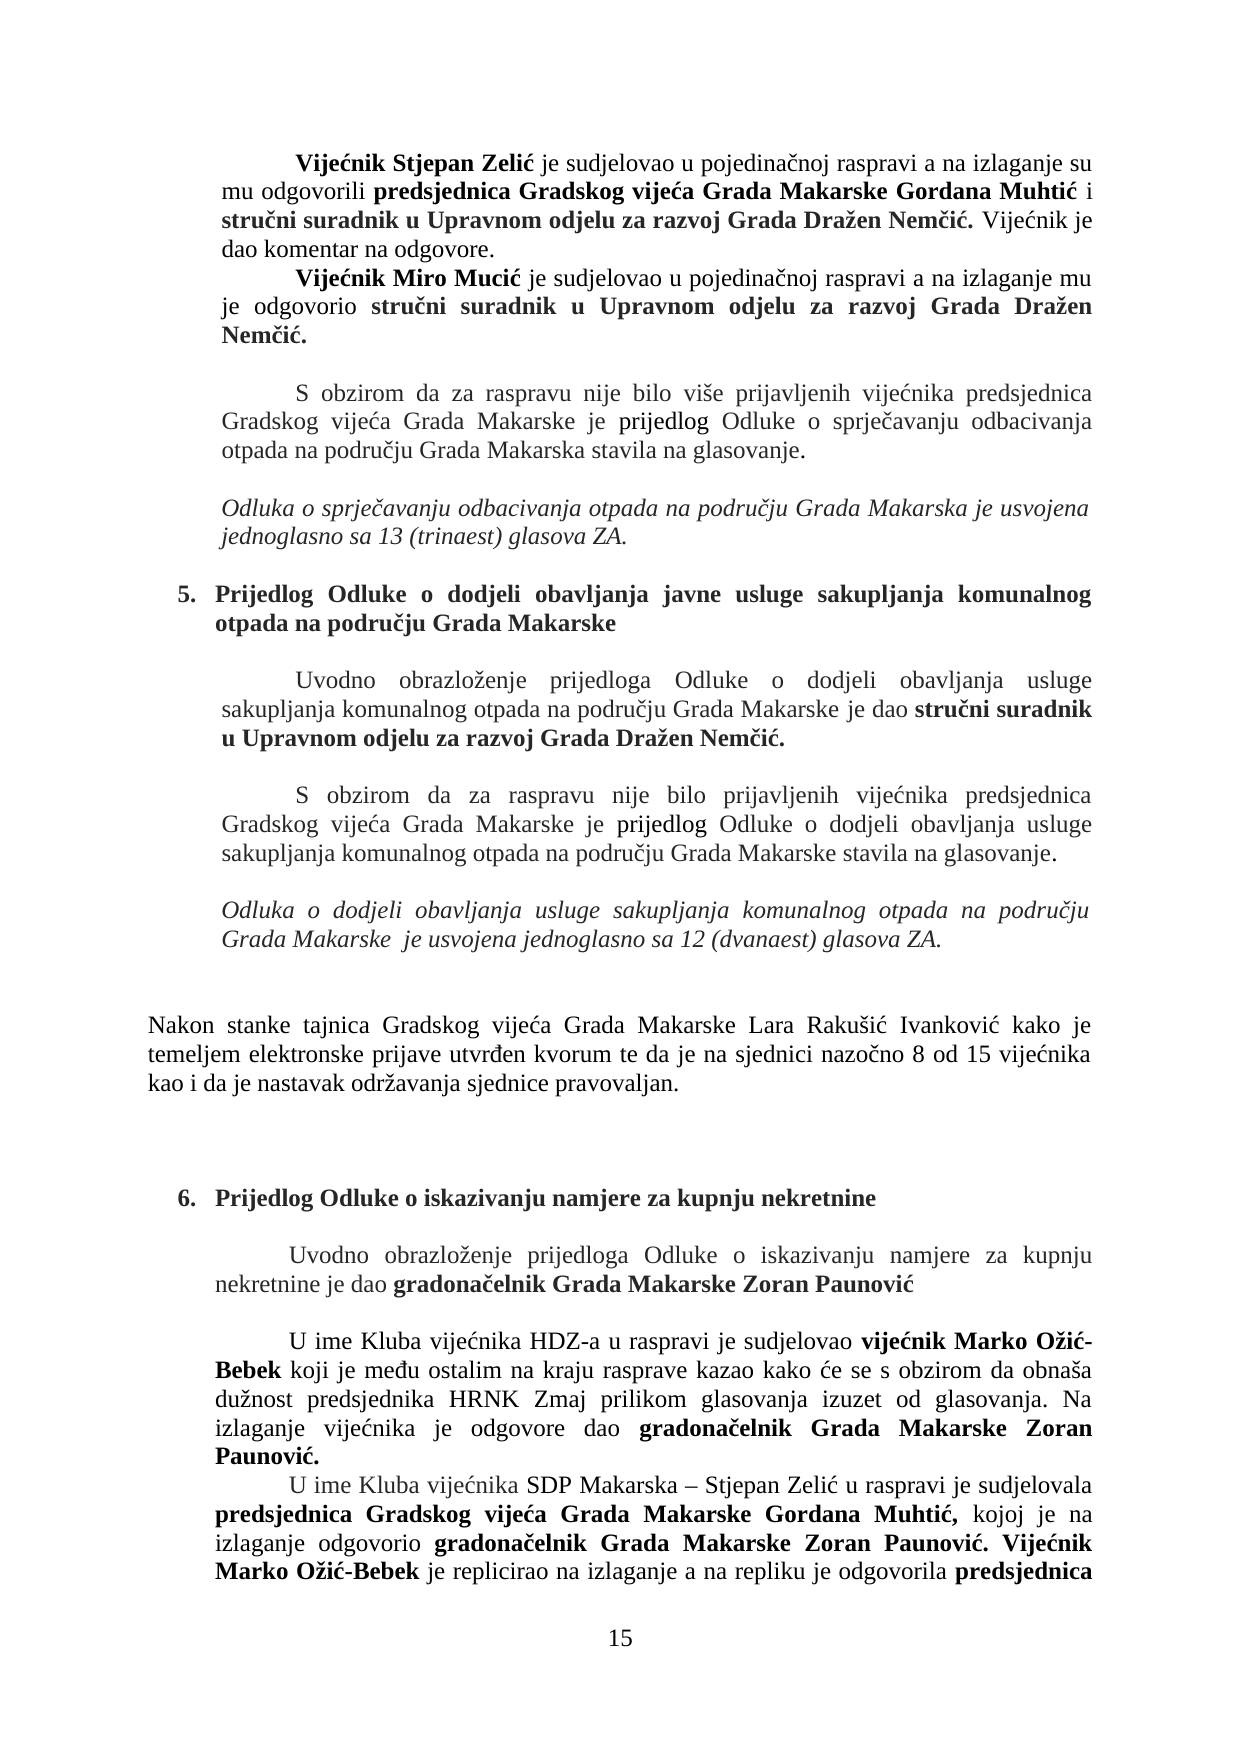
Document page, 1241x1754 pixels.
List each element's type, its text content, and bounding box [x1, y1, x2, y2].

text Uvodno obrazloženje prijedloga Odluke o dodjeli obavljanja usluge sakupljanja komunalnog otpada na području Grada Makarske je dao stručni suradnik u Upravnom odjelu za razvoj Grada Dražen Nemčić. [221, 665, 1093, 751]
list Prijedlog Odluke o dodjeli obavljanja javne usluge sakupljanja komunalnog otpada na području Grada Makarske [177, 579, 1093, 636]
text Vijećnik Miro Mucić je sudjelovao u pojedinačnoj raspravi a na izlaganje mu je odgovorio stručni suradnik u Upravnom odjelu za razvoj Grada Dražen Nemčić. [221, 263, 1093, 349]
text Odluka o sprječavanju odbacivanja otpada na području Grada Makarska je usvojena jednoglasno sa 13 (trinaest) glasova ZA. [221, 493, 1093, 550]
text Uvodno obrazloženje prijedloga Odluke o iskazivanju namjere za kupnju nekretnine je dao gradonačelnik Grada Makarske Zoran Paunović [215, 1240, 1093, 1298]
text Vijećnik Stjepan Zelić je sudjelovao u pojedinačnoj raspravi a na izlaganje su mu odgovorili predsjednica Gradskog vijeća Grada Makarske Gordana Muhtić i stručni suradnik u Upravnom odjelu za razvoj Grada Dražen Nemčić. Vijećnik je dao komentar na odgovore. [221, 148, 1093, 263]
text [215, 1470, 1093, 1585]
text S obzirom da za raspravu nije bilo prijavljenih vijećnika predsjednica Gradskog vijeća Grada Makarske je prijedlog Odluke o dodjeli obavljanja usluge sakupljanja komunalnog otpada na području Grada Makarske stavila na glasovanje. [221, 780, 1093, 866]
text Odluka o dodjeli obavljanja usluge sakupljanja komunalnog otpada na području Grada Makarske je usvojena jednoglasno sa 12 (dvanaest) glasova ZA. [221, 895, 1093, 953]
list Prijedlog Odluke o iskazivanju namjere za kupnju nekretnine [177, 1183, 1093, 1211]
text U ime Kluba vijećnika HDZ-a u raspravi je sudjelovao vijećnik Marko Ožić-Bebek koji je među ostalim na kraju rasprave kazao kako će se s obzirom da obnaša dužnost predsjednika HRNK Zmaj prilikom glasovanja izuzet od glasovanja. Na izlaganje vijećnika je odgovore dao gradonačelnik Grada Makarske Zoran Paunović. [215, 1326, 1093, 1470]
text Nakon stanke tajnica Gradskog vijeća Grada Makarske Lara Rakušić Ivanković kako je temeljem elektronske prijave utvrđen kvorum te da je na sjednici nazočno 8 od 15 vijećnika kao i da je nastavak održavanja sjednice pravovaljan. [148, 1010, 1093, 1096]
text S obzirom da za raspravu nije bilo više prijavljenih vijećnika predsjednica Gradskog vijeća Grada Makarske je prijedlog Odluke o sprječavanju odbacivanja otpada na području Grada Makarska stavila na glasovanje. [221, 378, 1093, 464]
